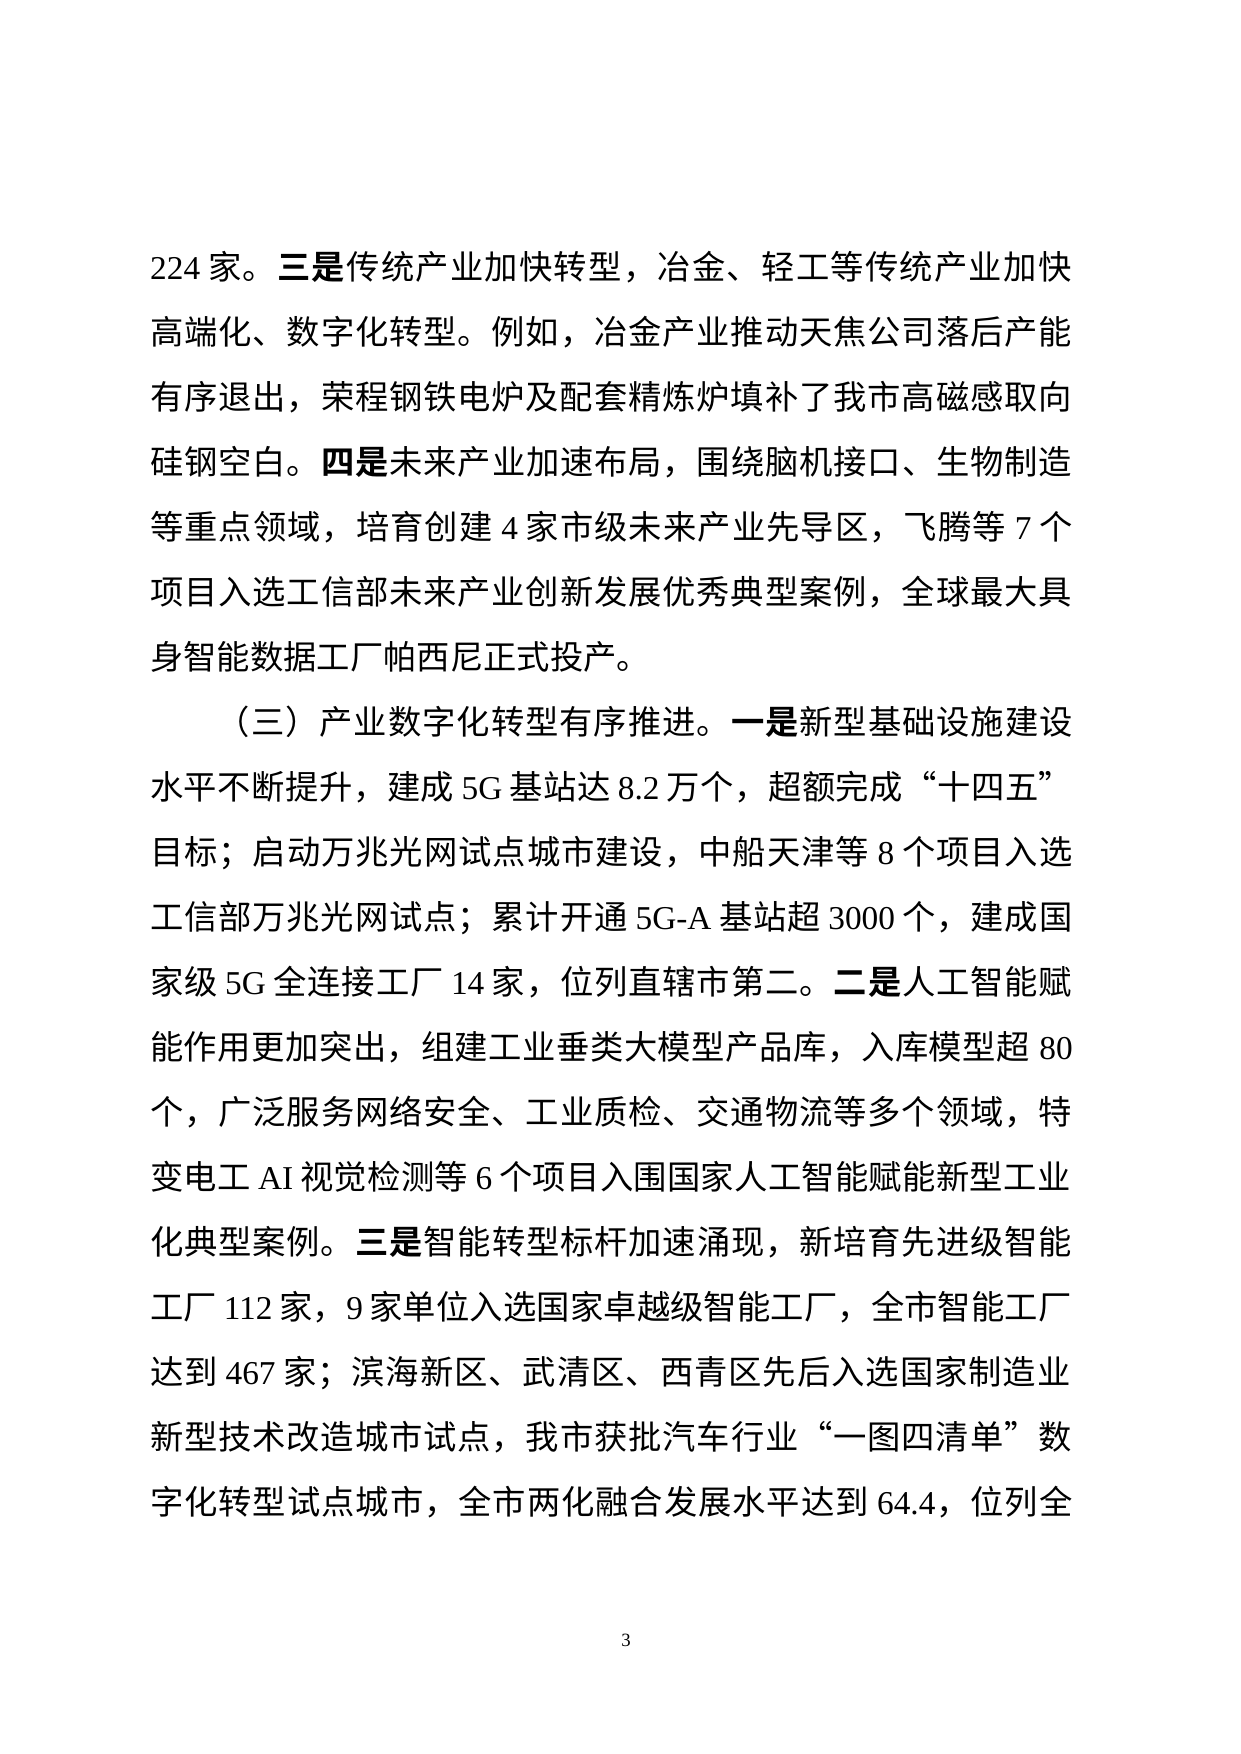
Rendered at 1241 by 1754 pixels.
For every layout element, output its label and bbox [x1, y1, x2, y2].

table_cell [139, 233, 1084, 1533]
